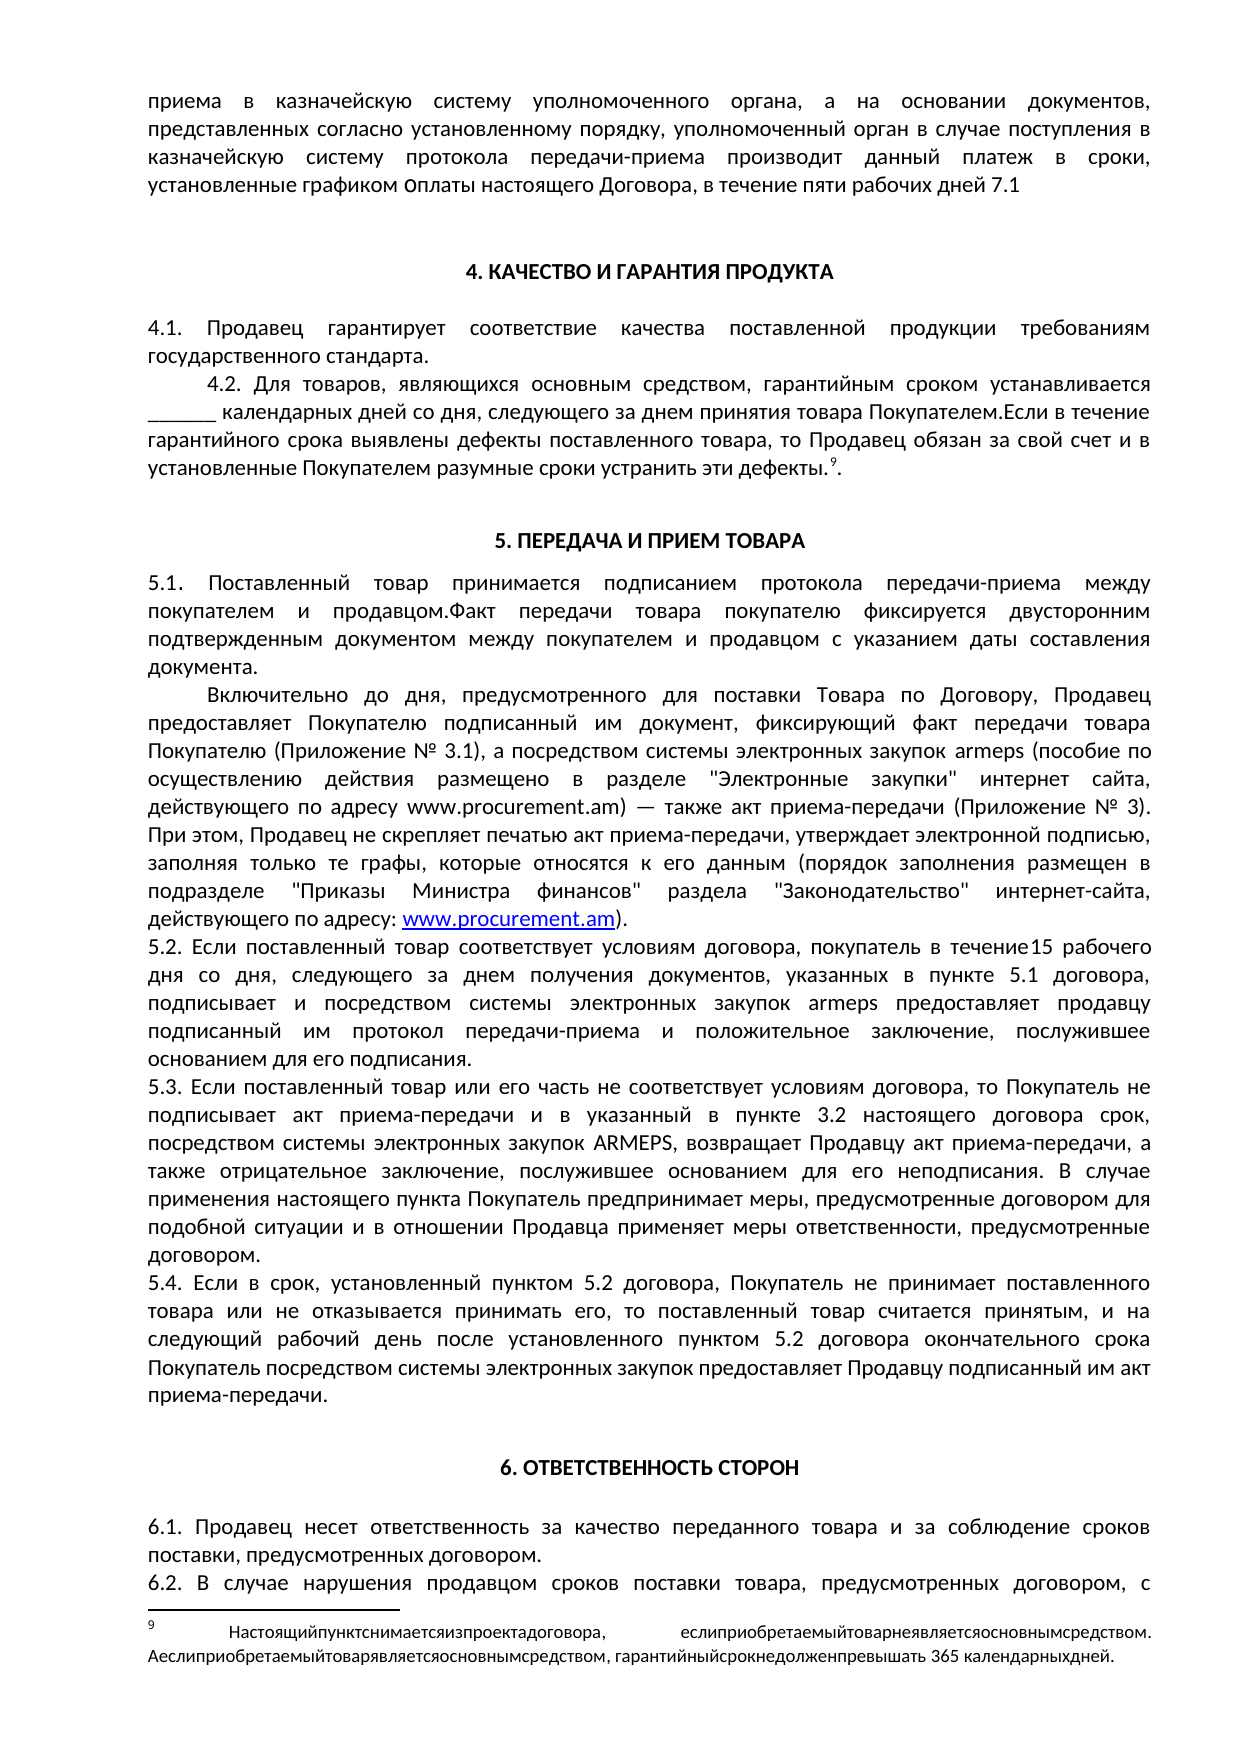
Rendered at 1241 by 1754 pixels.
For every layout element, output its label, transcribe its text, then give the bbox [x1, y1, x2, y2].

text 6.1. Продавец несет ответственность за качество переданного товара и за соблюдение сроков поставки, предусмотренных договором. [148, 1512, 1152, 1568]
text 6. ОТВЕТСТВЕННОСТЬ СТОРОН [148, 1453, 1152, 1481]
text 5.1․ Поставленный товар принимается подписанием протокола передачи-приема между покупателем и продавцом.Факт передачи товара покупателю фиксируется двусторонним подтвержденным документом между покупателем и продавцом с указанием даты составления документа. [148, 568, 1152, 680]
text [148, 86, 1152, 198]
text 5. ПЕРЕДАЧА И ПРИЕМ ТОВАРА [148, 526, 1152, 554]
text 5.4. Если в срок, установленный пунктом 5.2 договора, Покупатель не принимает поставленного товара или не отказывается принимать его, то поставленный товар считается принятым, и на следующий рабочий день после установленного пунктом 5.2 договора окончательного срока Покупатель посредством системы электронных закупок предоставляет Продавцу подписанный им акт приема-передачи. [148, 1268, 1152, 1409]
text 5.2. Если поставленный товар соответствует условиям договора, покупатель в течение15 рабочего дня со дня, следующего за днем получения документов, указанных в пункте 5.1 договора, подписывает и посредством системы электронных закупок armeps предоставляет продавцу подписанный им протокол передачи-приема и положительное заключение, послужившее основанием для его подписания. [148, 932, 1152, 1072]
text 4.1. Продавец гарантирует соответствие качества поставленной продукции требованиям государственного стандарта. [148, 313, 1152, 369]
text 4. КАЧЕСТВО И ГАРАНТИЯ ПРОДУКТА [148, 257, 1152, 285]
text Включительно до дня, предусмотренного для поставки Товара по Договору, Продавец предоставляет Покупателю подписанный им документ, фиксирующий факт передачи товара Покупателю (Приложение № 3.1), а посредством системы электронных закупок armeps (пособие по осуществлению действия размещено в разделе "Электронные закупки" интернет сайта, действующего по адресу www.procurement.am) — также акт приема-передачи (Приложение № 3). При этом, Продавец не скрепляет печатью акт приема-передачи, утверждает электронной подписью, заполняя только те графы, которые относятся к его данным (порядок заполнения размещен в подразделе "Приказы Министра финансов" раздела "Законодательство" интернет-сайта, действующего по адресу: www.procurement.am). [148, 680, 1152, 932]
text 4.2. Для товаров, являющихся основным средством, гарантийным сроком устанавливается ______ календарных дней со дня, следующего за днем принятия товара Покупателем.Если в течение гарантийного срока выявлены дефекты поставленного товара, то Продавец обязан за свой счет и в установленные Покупателем разумные сроки устранить эти дефекты.. [148, 369, 1152, 481]
text 5.3. Если поставленный товар или его часть не соответствует условиям договора, то Покупатель не подписывает акт приема-передачи и в указанный в пункте 3.2 настоящего договора срок, посредством системы электронных закупок ARMEPS, возвращает Продавцу акт приема-передачи, а также отрицательное заключение, послужившее основанием для его неподписания. В случае применения настоящего пункта Покупатель предпринимает меры, предусмотренные договором для подобной ситуации и в отношении Продавца применяет меры ответственности, предусмотренные договором. [148, 1072, 1152, 1268]
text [148, 1568, 1152, 1596]
